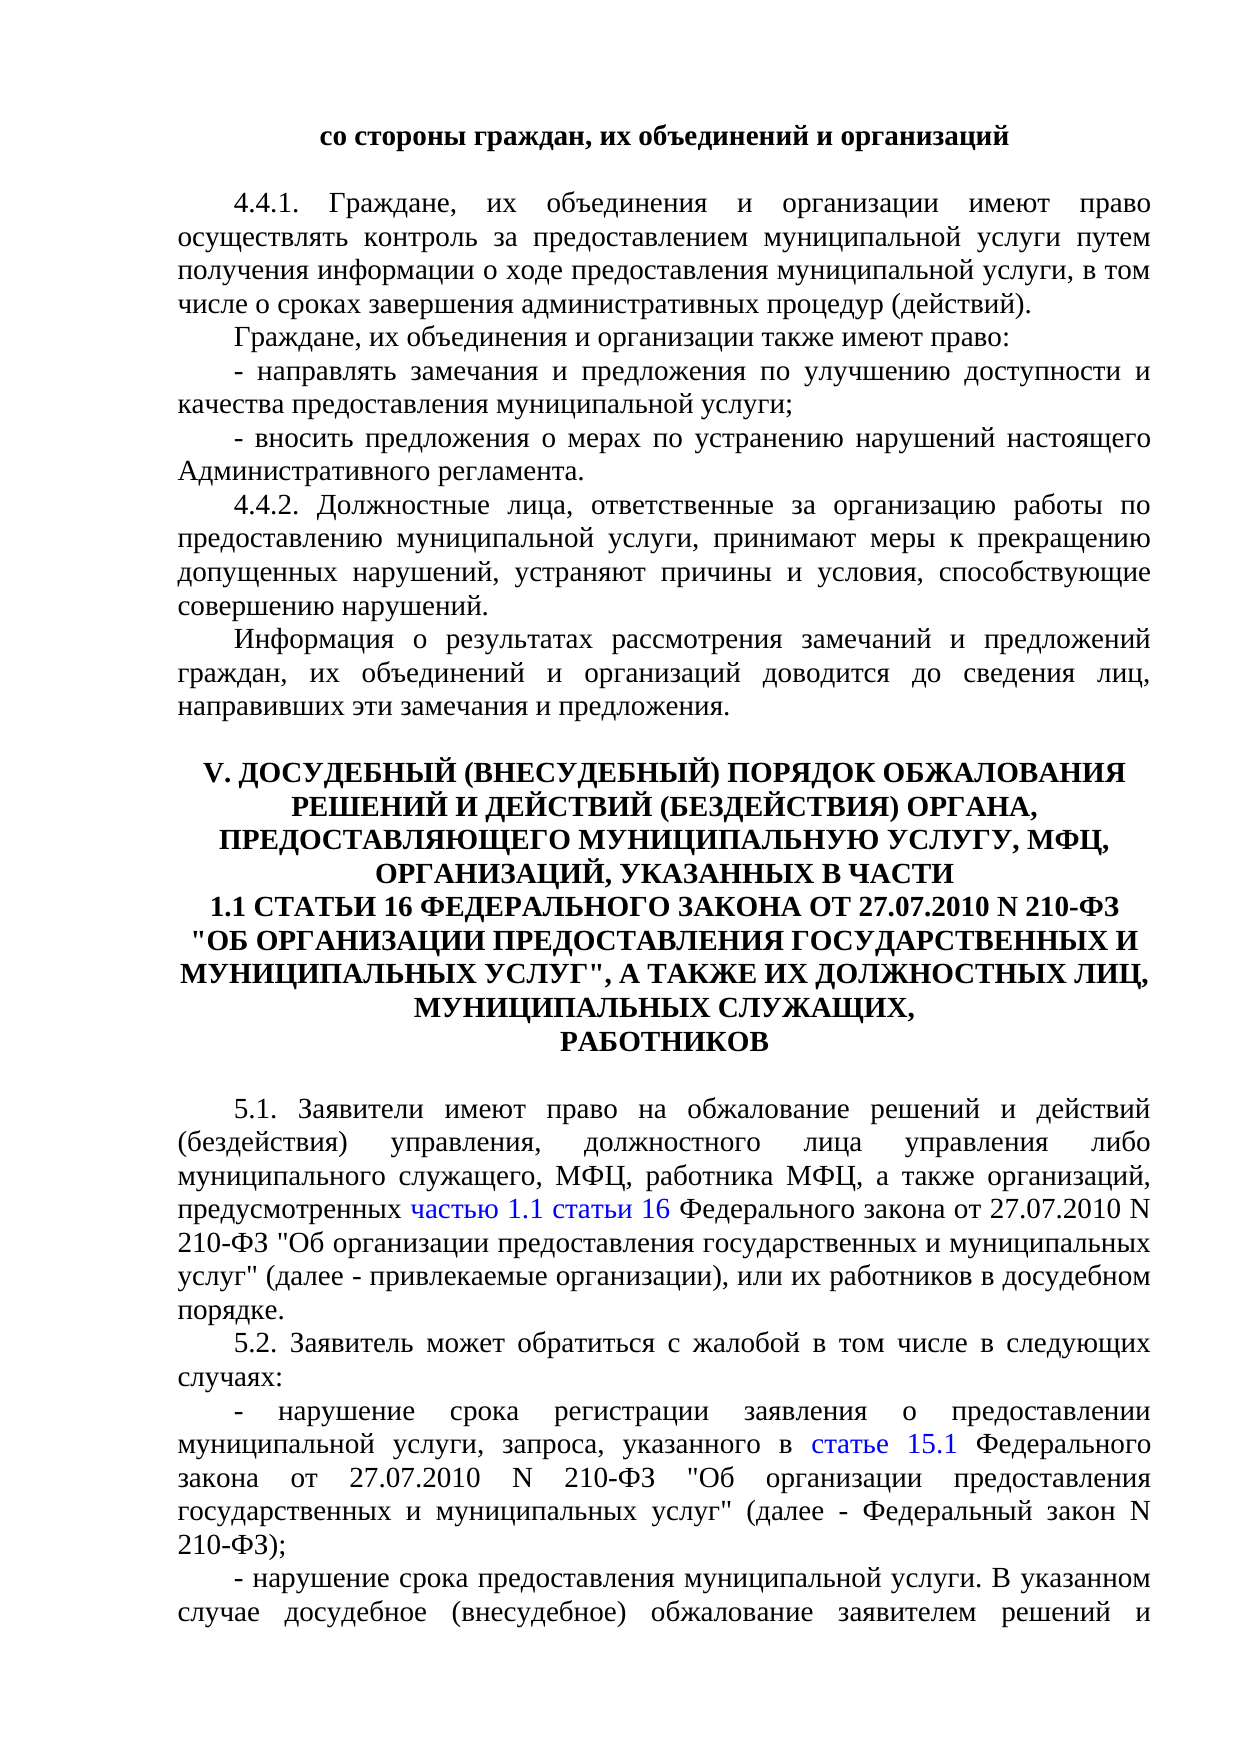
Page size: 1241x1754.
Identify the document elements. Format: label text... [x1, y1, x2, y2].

text - вносить предложения о мерах по устранению нарушений настоящего Административного регламента. [177, 420, 1152, 487]
text 4.4.1. Граждане, их объединения и организации имеют право осуществлять контроль за предоставлением муниципальной услуги путем получения информации о ходе предоставления муниципальной услуги, в том числе о сроках завершения административных процедур (действий). [177, 185, 1152, 319]
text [177, 1560, 1152, 1627]
text 5.2. Заявитель может обратиться с жалобой в том числе в следующих случаях: [177, 1326, 1152, 1393]
text - нарушение срока регистрации заявления о предоставлении муниципальной услуги, запроса, указанного в статье 15.1 Федерального закона от 27.07.2010 N 210-ФЗ "Об организации предоставления государственных и муниципальных услуг" (далее - Федеральный закон N 210-ФЗ); [177, 1393, 1152, 1560]
text - направлять замечания и предложения по улучшению доступности и качества предоставления муниципальной услуги; [177, 353, 1152, 420]
text 5.1. Заявители имеют право на обжалование решений и действий (бездействия) управления, должностного лица управления либо муниципального служащего, МФЦ, работника МФЦ, а также организаций, предусмотренных частью 1.1 статьи 16 Федерального закона от 27.07.2010 N 210-ФЗ "Об организации предоставления государственных и муниципальных услуг" (далее - привлекаемые организации), или их работников в досудебном порядке. [177, 1091, 1152, 1326]
title V. ДОСУДЕБНЫЙ (ВНЕСУДЕБНЫЙ) ПОРЯДОК ОБЖАЛОВАНИЯ РЕШЕНИЙ И ДЕЙСТВИЙ (БЕЗДЕЙСТВИЯ) ОРГАНА, ПРЕДОСТАВЛЯЮЩЕГО МУНИЦИПАЛЬНУЮ УСЛУГУ, МФЦ, ОРГАНИЗАЦИЙ, УКАЗАННЫХ В ЧАСТИ [177, 755, 1152, 889]
text Информация о результатах рассмотрения замечаний и предложений граждан, их объединений и организаций доводится до сведения лиц, направивших эти замечания и предложения. [177, 621, 1152, 722]
text 4.4.2. Должностные лица, ответственные за организацию работы по предоставлению муниципальной услуги, принимают меры к прекращению допущенных нарушений, устраняют причины и условия, способствующие совершению нарушений. [177, 487, 1152, 621]
title со стороны граждан, их объединений и организаций [177, 118, 1152, 152]
text Граждане, их объединения и организации также имеют право: [177, 319, 1152, 353]
title РАБОТНИКОВ [177, 1024, 1152, 1057]
title 1.1 СТАТЬИ 16 ФЕДЕРАЛЬНОГО ЗАКОНА ОТ 27.07.2010 N 210-ФЗ "ОБ ОРГАНИЗАЦИИ ПРЕДОСТАВЛЕНИЯ ГОСУДАРСТВЕННЫХ И МУНИЦИПАЛЬНЫХ УСЛУГ", А ТАКЖЕ ИХ ДОЛЖНОСТНЫХ ЛИЦ, МУНИЦИПАЛЬНЫХ СЛУЖАЩИХ, [177, 889, 1152, 1024]
